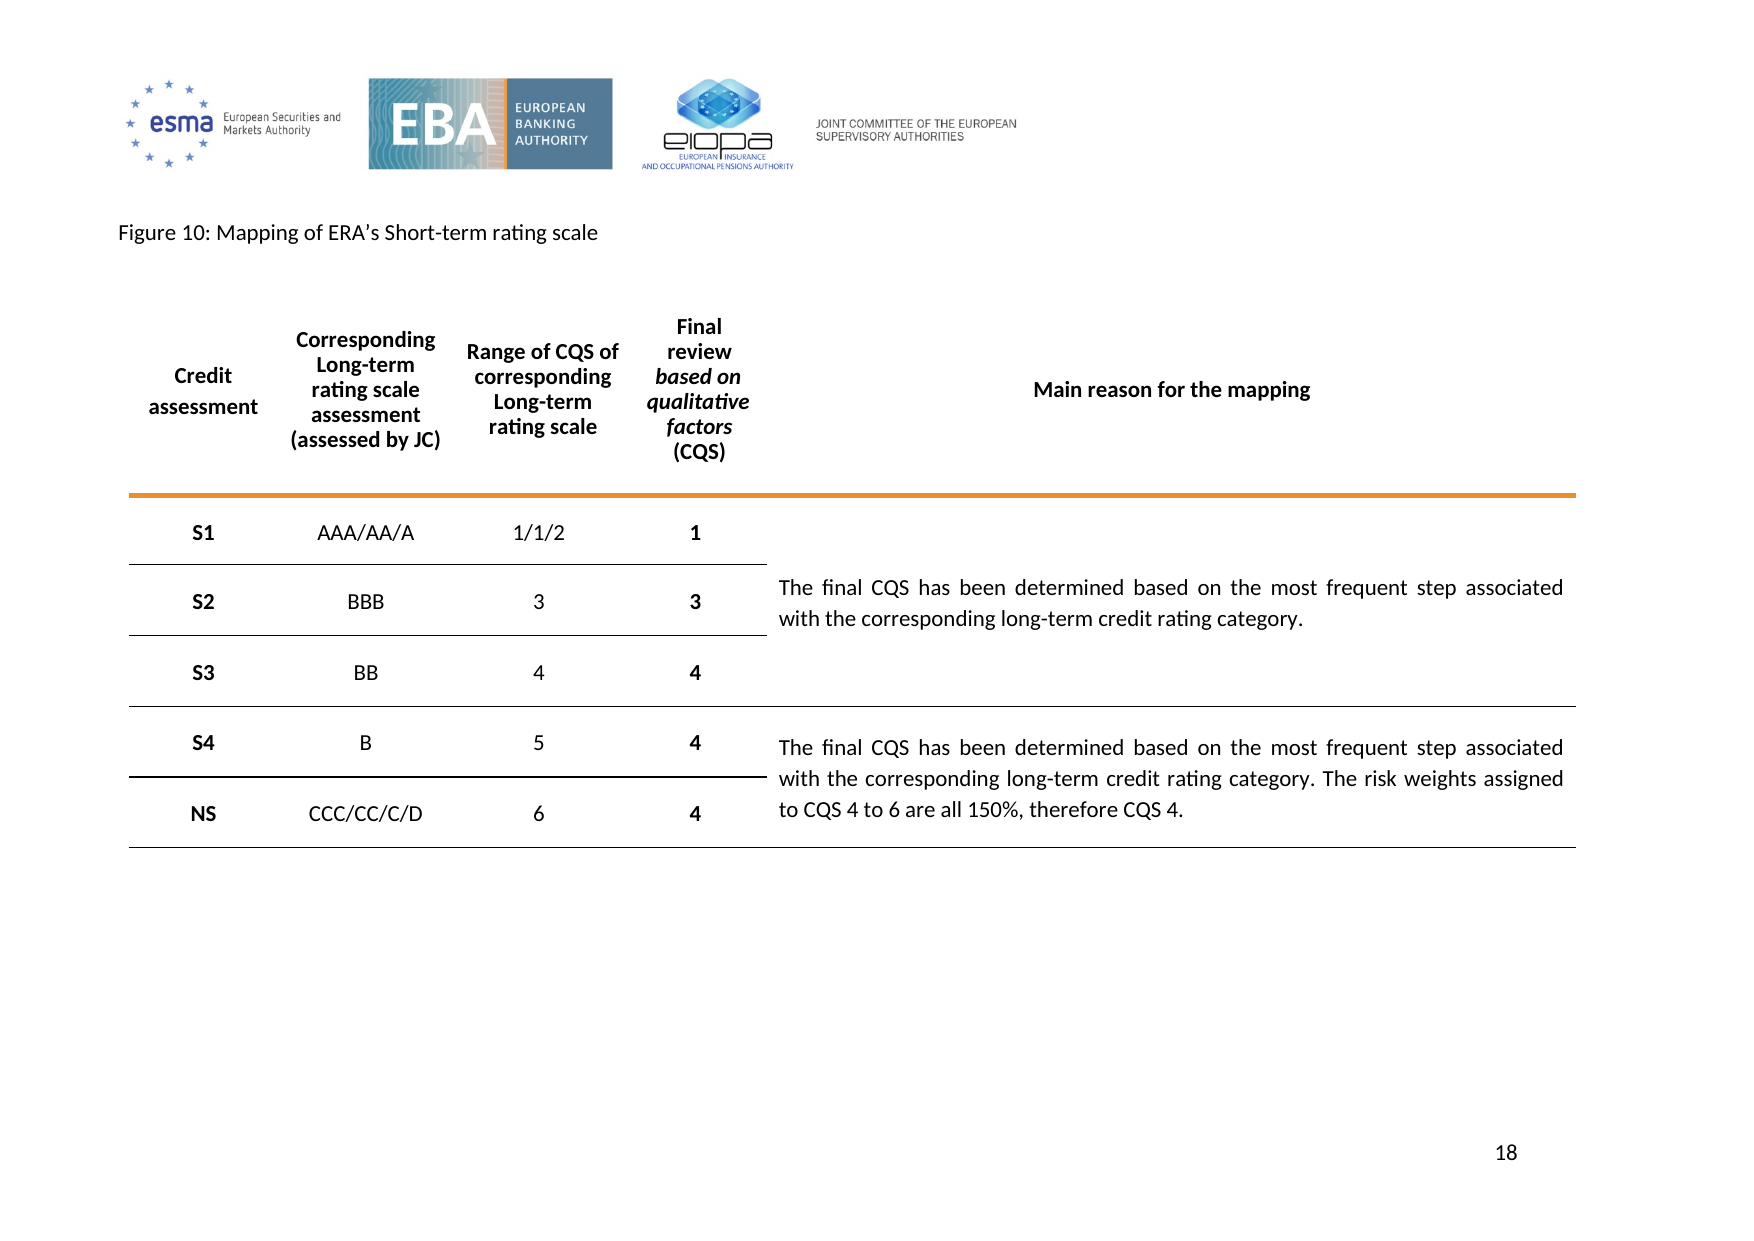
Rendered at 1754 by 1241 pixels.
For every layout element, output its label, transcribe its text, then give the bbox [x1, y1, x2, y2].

table_cell AAA/AA/A [277, 498, 454, 564]
table_cell 4 [631, 707, 767, 776]
table_cell BBB [277, 565, 454, 635]
table_header Corresponding Long-term rating scale assessment (assessed by JC) [277, 286, 454, 493]
table_cell 4 [631, 636, 767, 706]
table_cell CCC/CC/C/D [277, 778, 454, 847]
picture [118, 73, 1029, 174]
table_header Final review based on qualitative factors (CQS) [631, 286, 767, 493]
table_cell 6 [454, 778, 631, 847]
table_cell S1 [129, 498, 277, 564]
table_cell The final CQS has been determined based on the most frequent step associated with the corresponding long-term credit rating category. [767, 498, 1576, 706]
table_cell 1/1/2 [454, 498, 631, 564]
table_header Credit assessment [129, 286, 277, 493]
table_cell 5 [454, 707, 631, 776]
table_cell 4 [454, 636, 631, 706]
table_cell 1 [631, 498, 767, 564]
table_cell 3 [454, 565, 631, 635]
title Figure 10: Mapping of ERA’s Short-term rating scale [118, 218, 1518, 246]
table_cell BB [277, 636, 454, 706]
table_header Range of CQS of corresponding Long-term rating scale [454, 286, 631, 493]
table_cell B [277, 707, 454, 776]
table_cell 3 [631, 565, 767, 635]
table_cell S3 [129, 636, 277, 706]
table_cell The final CQS has been determined based on the most frequent step associated with the corresponding long-term credit rating category. The risk weights assigned to CQS 4 to 6 are all 150%, therefore CQS 4. [767, 707, 1576, 847]
table_cell S4 [129, 707, 277, 776]
table_cell NS [129, 778, 277, 847]
table_cell S2 [129, 565, 277, 635]
table_header Main reason for the mapping [767, 286, 1576, 493]
table_cell 4 [631, 778, 767, 847]
